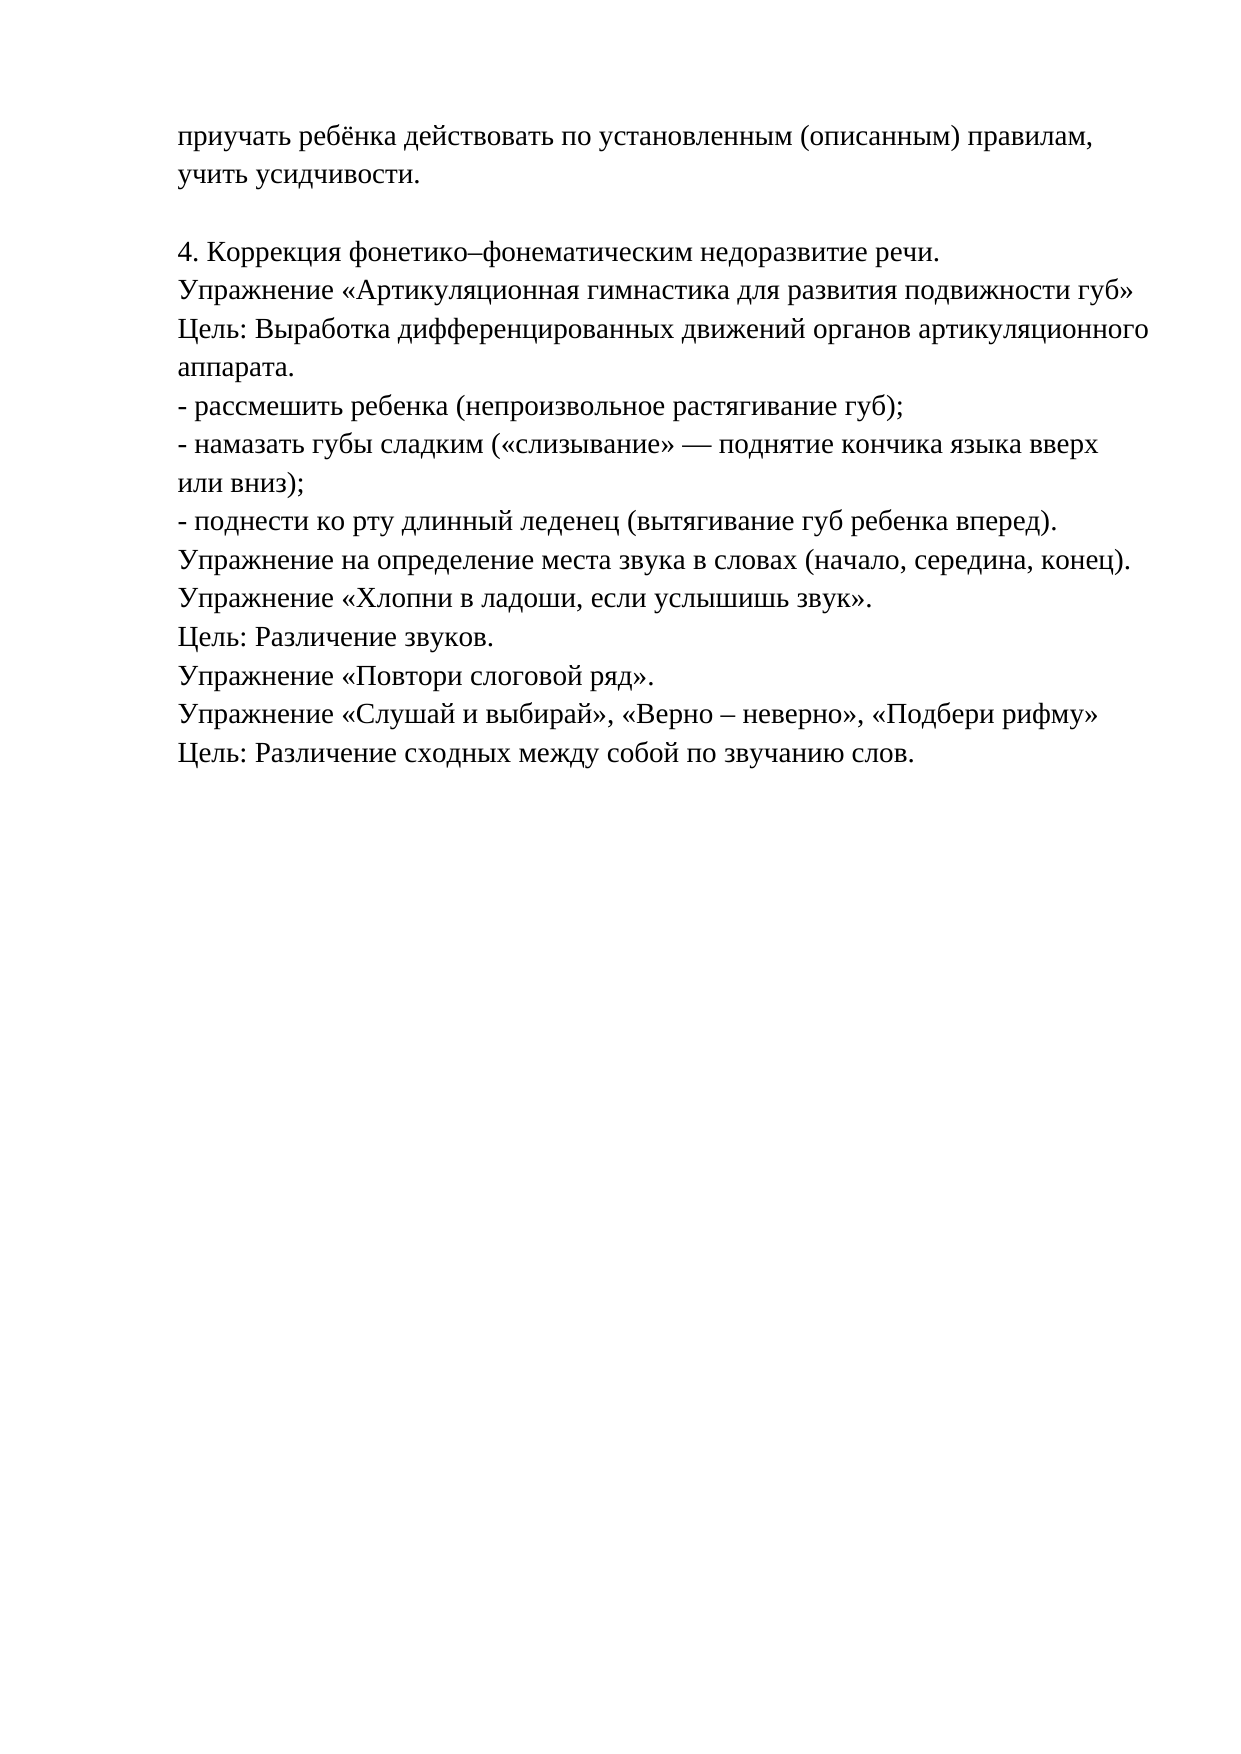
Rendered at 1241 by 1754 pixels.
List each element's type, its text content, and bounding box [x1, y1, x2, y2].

text Цель: Различение звуков. [177, 619, 1152, 653]
text Упражнение «Хлопни в ладоши, если услышишь звук». [177, 581, 1152, 614]
text Упражнение «Повтори слоговой ряд». [177, 658, 1152, 691]
text - поднести ко рту длинный леденец (вытягивание губ ребенка вперед). [177, 503, 1152, 537]
text 4. Коррекция фонетико–фонематическим недоразвитие речи. [177, 234, 1152, 267]
text Упражнение на определение места звука в словах (начало, середина, конец). [177, 542, 1152, 576]
text - рассмешить ребенка (непроизвольное растягивание губ); [177, 388, 1152, 421]
text - намазать губы сладким («слизывание» — поднятие кончика языка вверх или вниз); [177, 426, 1152, 498]
text Цель: Различение сходных между собой по звучанию слов. [177, 735, 1152, 768]
text Упражнение «Слушай и выбирай», «Верно – неверно», «Подбери рифму» [177, 696, 1152, 730]
text Упражнение «Артикуляционная гимнастика для развития подвижности губ» [177, 272, 1152, 306]
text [177, 118, 1152, 190]
text Цель: Выработка дифференцированных движений органов артикуляционного аппарата. [177, 311, 1152, 383]
